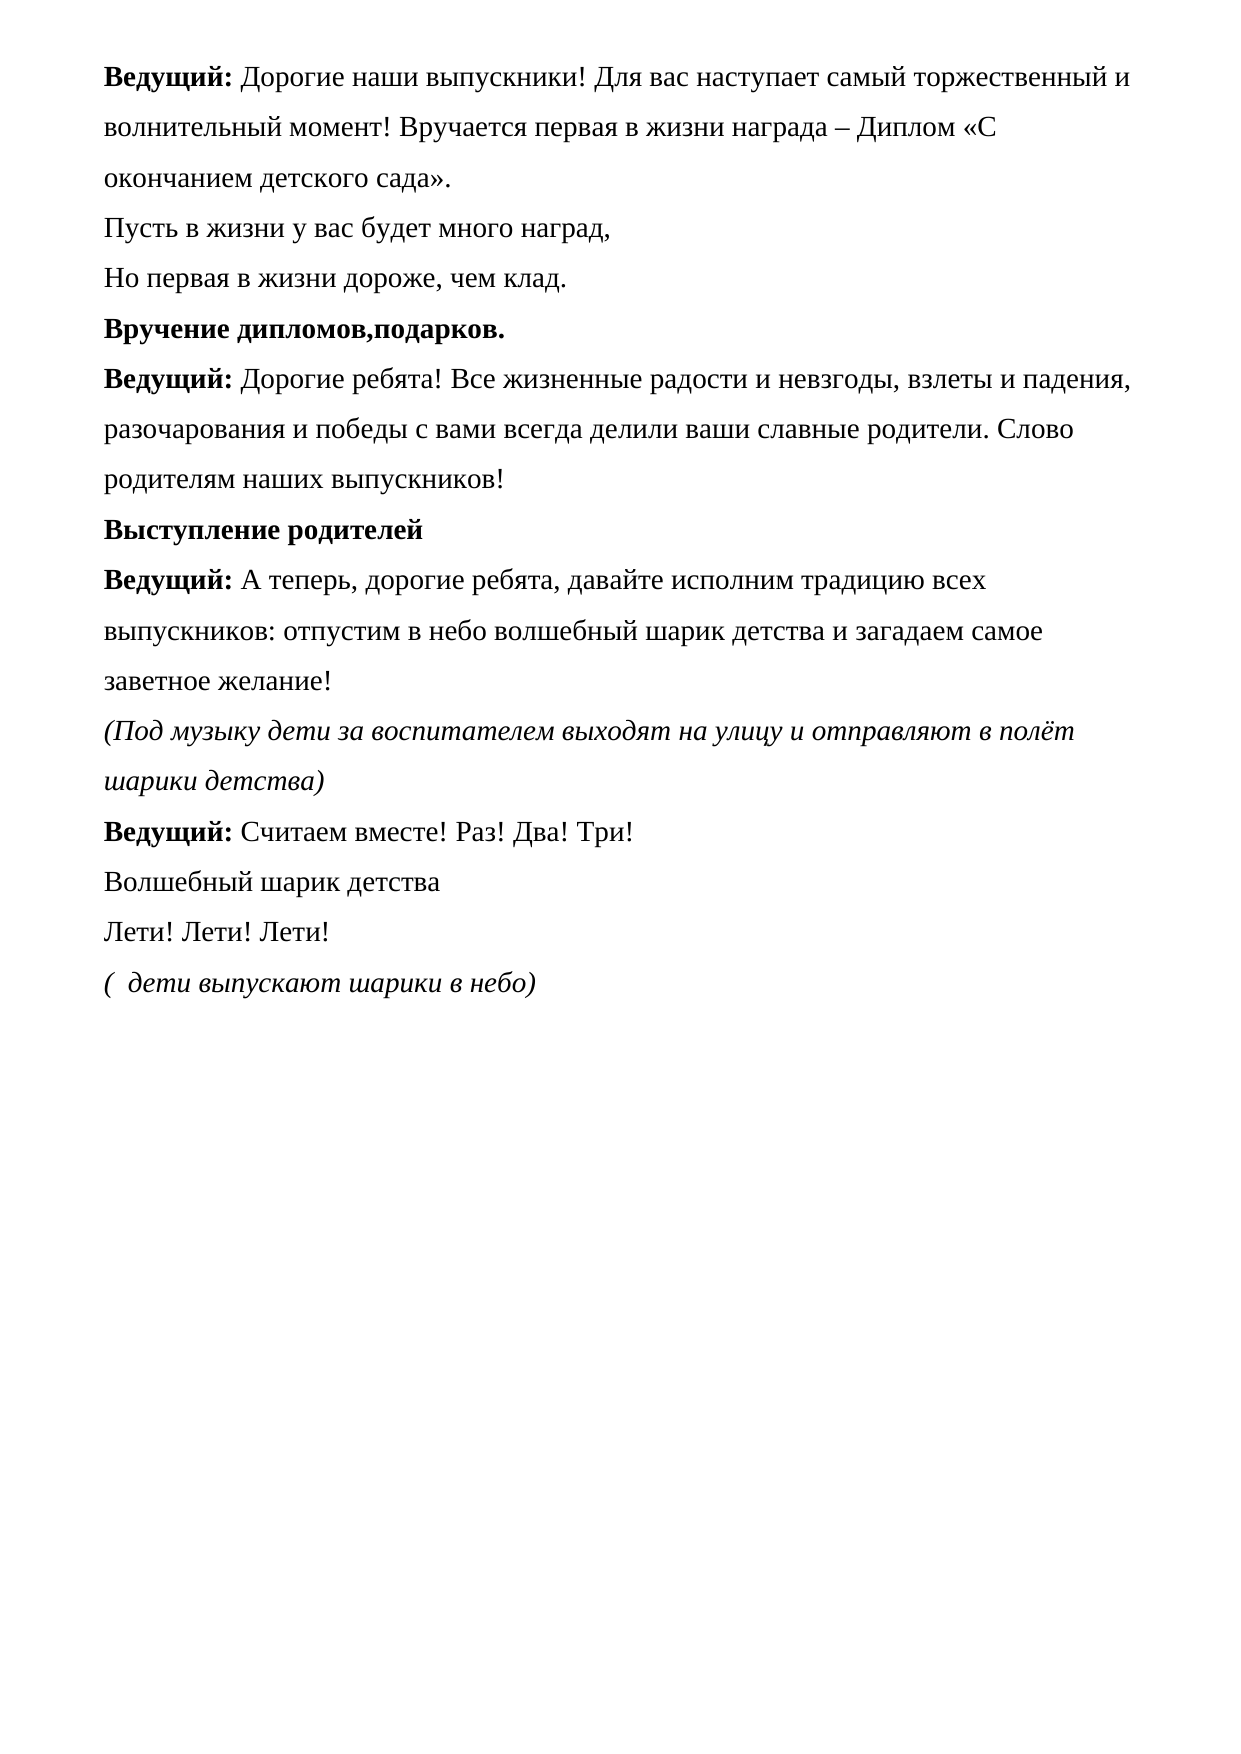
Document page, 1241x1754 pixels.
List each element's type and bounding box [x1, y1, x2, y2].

text [103, 59, 1152, 998]
